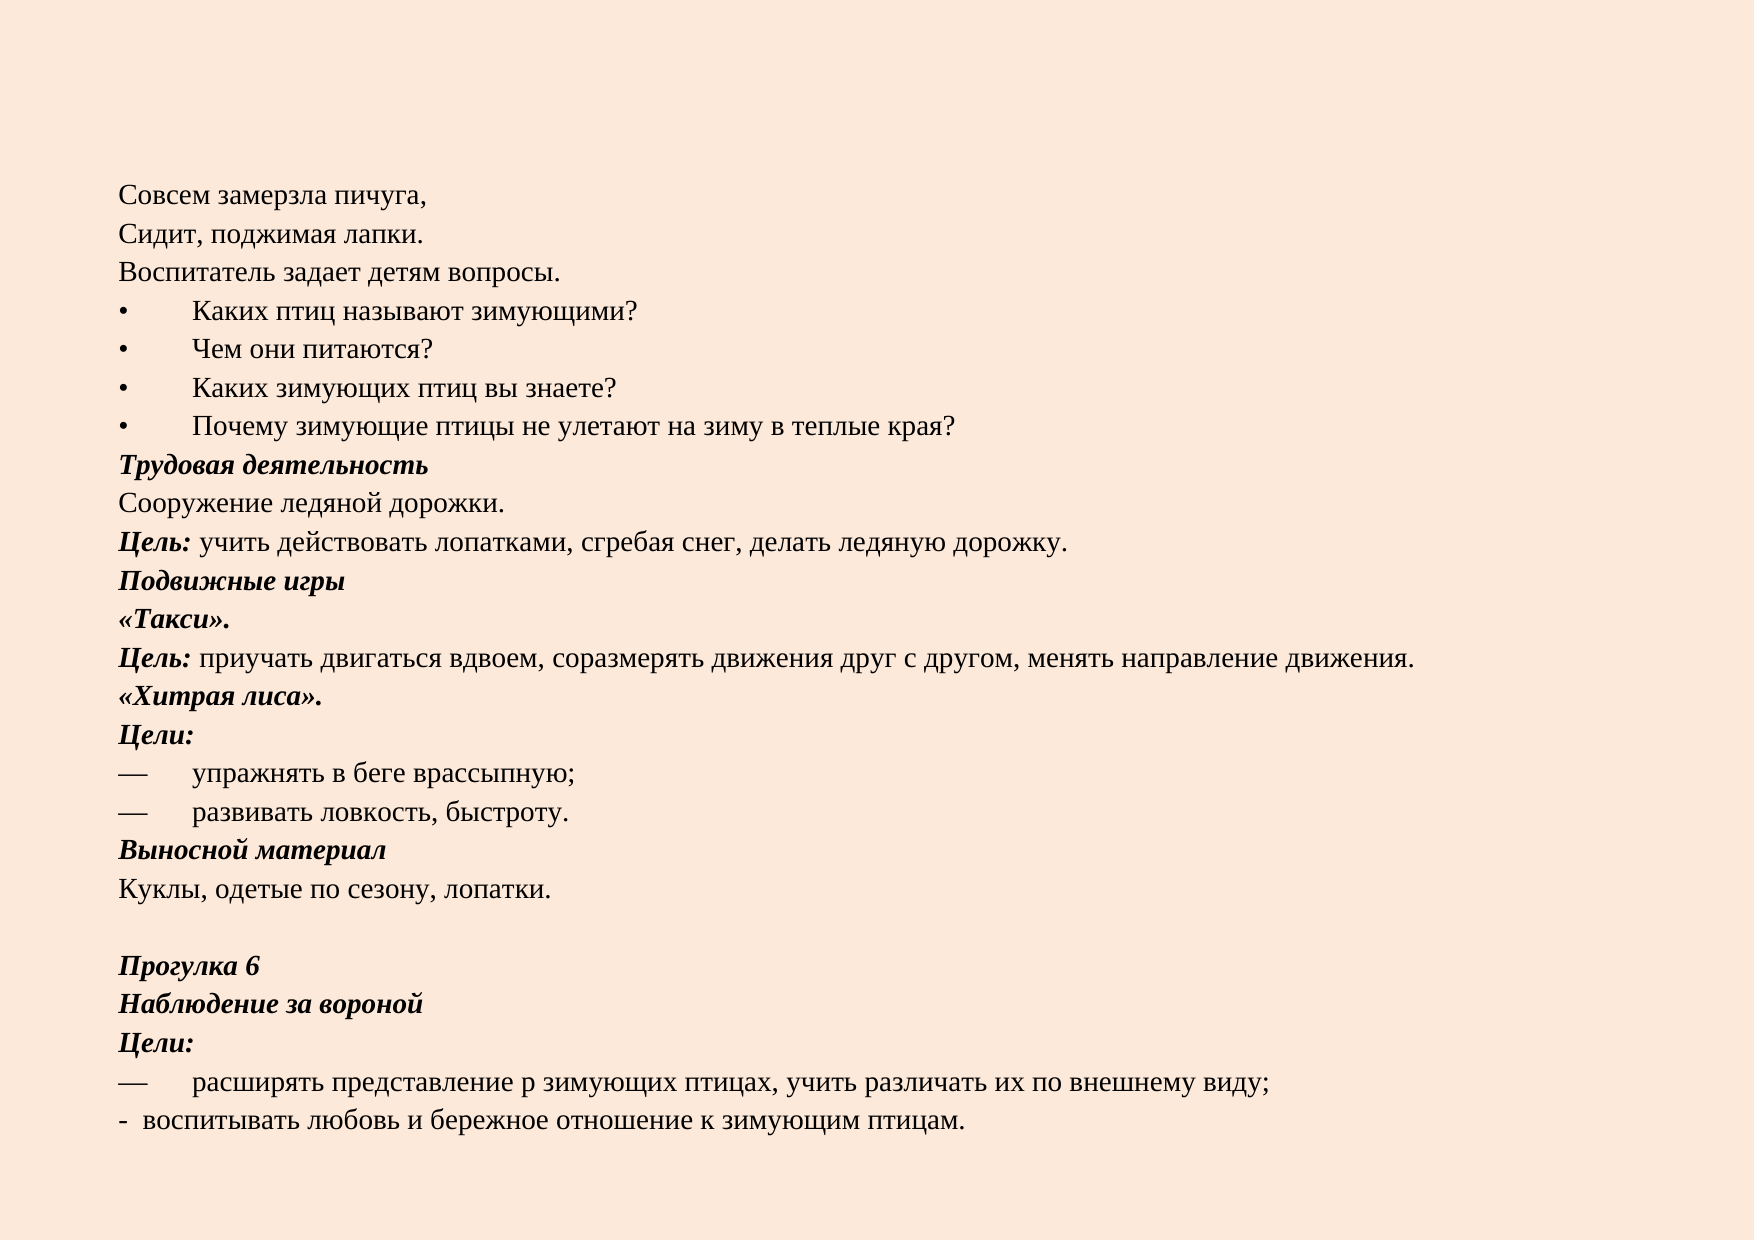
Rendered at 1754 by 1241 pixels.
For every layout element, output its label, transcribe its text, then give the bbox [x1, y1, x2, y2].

text Куклы, одетые по сезону, лопатки. [118, 871, 1636, 904]
text - воспитывать любовь и бережное отношение к зимующим птицам. [118, 1102, 1636, 1136]
text Цели: [118, 1025, 1636, 1059]
text Цель: приучать двигаться вдвоем, соразмерять движения друг с другом, менять направление движения. [118, 640, 1636, 673]
text • Каких птиц называют зимующими? [118, 293, 1636, 326]
text — расширять представление р зимующих птицах, учить различать их по внешнему виду; [118, 1064, 1636, 1097]
text • Чем они питаются? [118, 331, 1636, 365]
text «Хитрая лиса». [118, 678, 1636, 712]
text Трудовая деятельность [118, 447, 1636, 481]
text «Такси». [118, 601, 1636, 635]
text Воспитатель задает детям вопросы. [118, 254, 1636, 288]
text — развивать ловкость, быстроту. [118, 794, 1636, 827]
text Цели: [118, 717, 1636, 750]
text Наблюдение за вороной [118, 987, 1636, 1020]
text • Каких зимующих птиц вы знаете? [118, 370, 1636, 403]
text Совсем замерзла пичуга, [118, 177, 1636, 211]
text Сооружение ледяной дорожки. [118, 486, 1636, 519]
text Выносной материал [118, 832, 1636, 866]
text — упражнять в беге врассыпную; [118, 755, 1636, 789]
text Сидит, поджимая лапки. [118, 216, 1636, 249]
text Цель: учить действовать лопатками, сгребая снег, делать ледяную дорожку. [118, 524, 1636, 558]
text • Почему зимующие птицы не улетают на зиму в теплые края? [118, 408, 1636, 442]
text Прогулка 6 [118, 948, 1636, 982]
text Подвижные игры [118, 563, 1636, 596]
